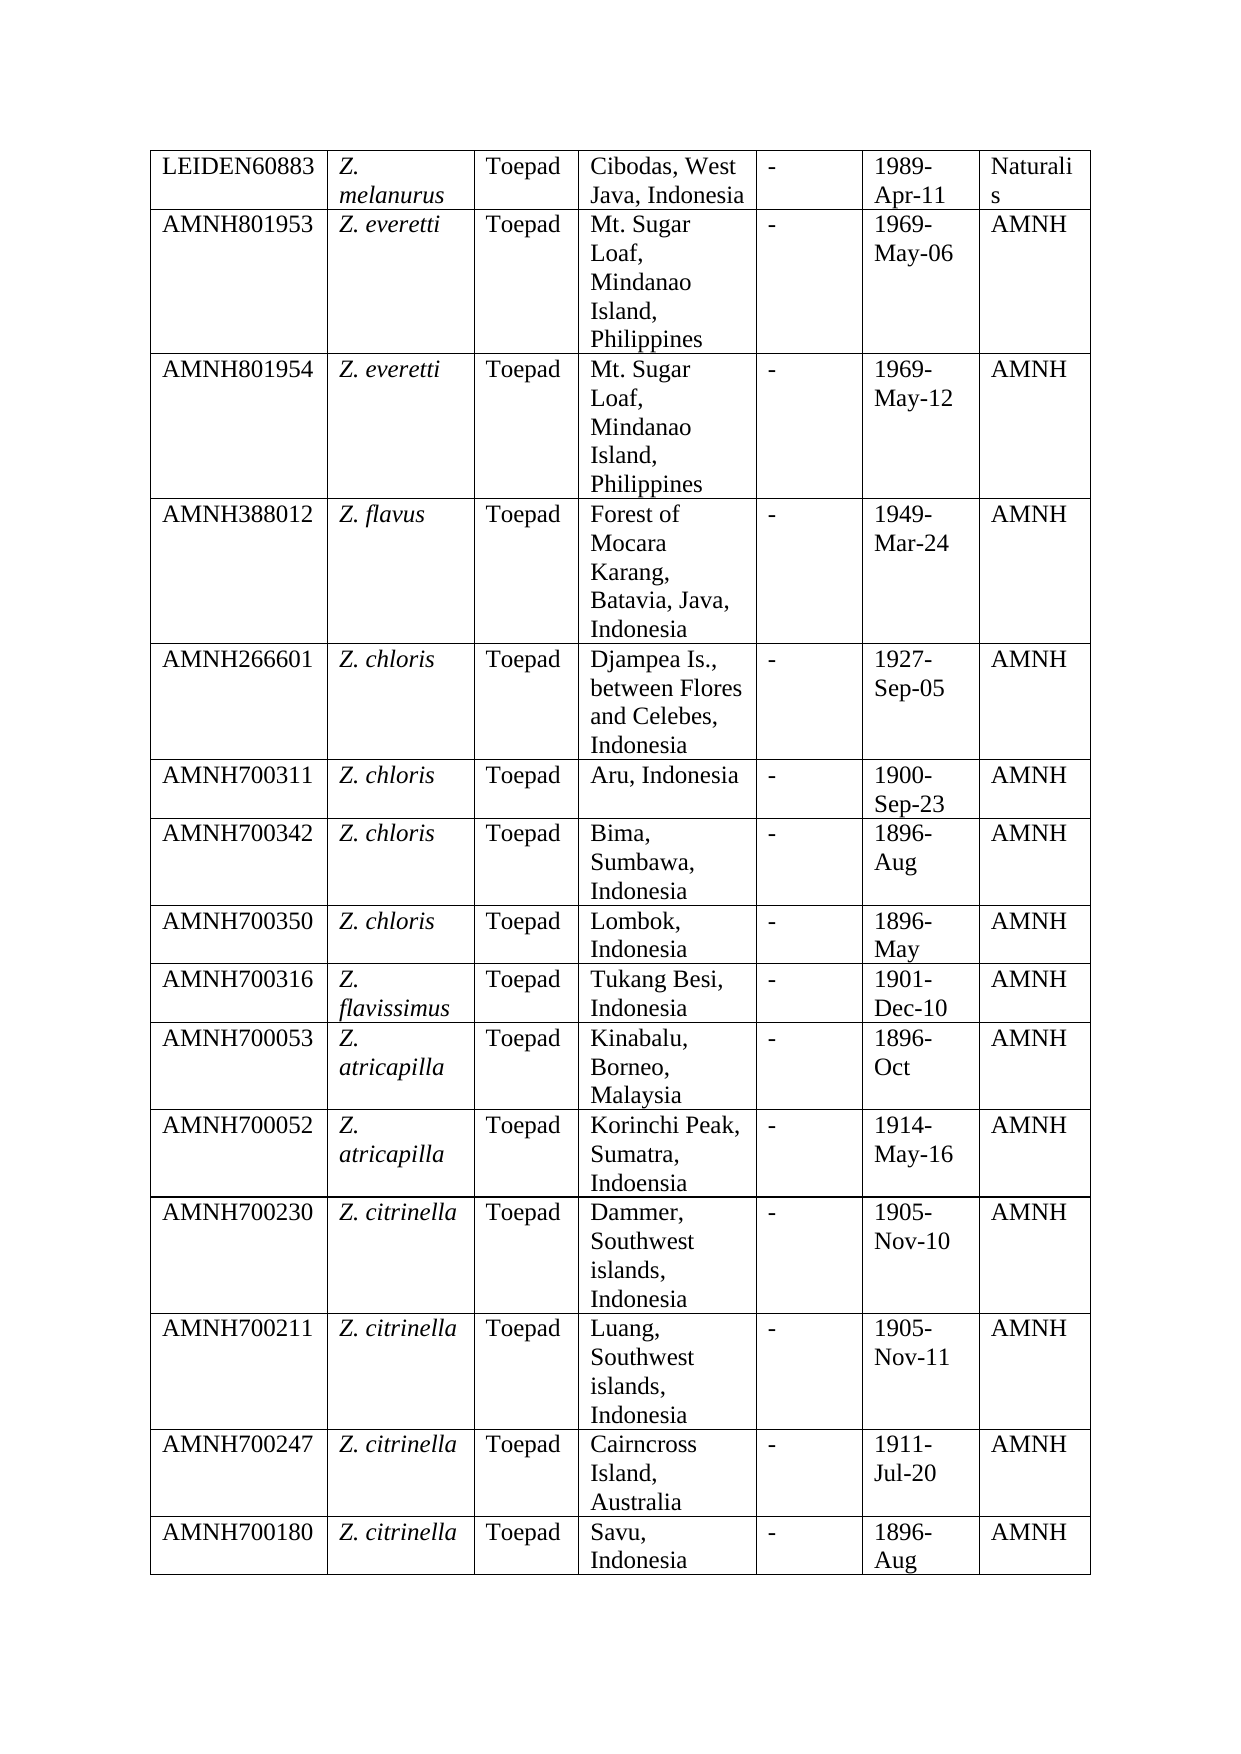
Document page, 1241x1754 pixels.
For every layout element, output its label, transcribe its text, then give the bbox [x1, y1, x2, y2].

table_cell AMNH [980, 760, 1090, 817]
table_cell Toepad [475, 210, 578, 353]
table_cell Cibodas, West Java, Indonesia [579, 151, 756, 208]
table_cell 1900-Sep-23 [863, 760, 979, 817]
table_cell AMNH [980, 644, 1090, 759]
table_cell Mt. Sugar Loaf, Mindanao Island, Philippines [579, 210, 756, 353]
table_cell 1949-Mar-24 [863, 499, 979, 643]
table_cell Cairncross Island, Australia [579, 1430, 756, 1516]
table_cell - [757, 964, 862, 1022]
table_cell Aru, Indonesia [579, 760, 756, 817]
table_cell Toepad [475, 760, 578, 817]
table_cell Z. atricapilla [328, 1023, 474, 1109]
table_cell AMNH [980, 906, 1090, 963]
table_cell 1896-Aug [863, 1517, 979, 1574]
table_cell AMNH [980, 1314, 1090, 1428]
table_cell - [757, 210, 862, 353]
table_cell Toepad [475, 819, 578, 905]
table_cell 1896-Oct [863, 1023, 979, 1109]
table_cell Toepad [475, 964, 578, 1022]
table_cell Z. citrinella [328, 1314, 474, 1428]
table_cell Z. everetti [328, 210, 474, 353]
table_cell - [757, 760, 862, 817]
table_cell AMNH700180 [151, 1517, 327, 1574]
table_cell - [757, 1023, 862, 1109]
table_cell Toepad [475, 1198, 578, 1312]
table_cell - [757, 819, 862, 905]
table_cell AMNH [980, 1023, 1090, 1109]
table_cell Z. flavus [328, 499, 474, 643]
table_cell Toepad [475, 1314, 578, 1428]
table_cell AMNH700247 [151, 1430, 327, 1516]
table_cell 1927-Sep-05 [863, 644, 979, 759]
table_cell AMNH [980, 354, 1090, 498]
table_cell - [757, 499, 862, 643]
table_cell 1911-Jul-20 [863, 1430, 979, 1516]
table_cell - [757, 354, 862, 498]
table_cell 1969-May-06 [863, 210, 979, 353]
table_cell Toepad [475, 1517, 578, 1574]
table_cell 1969-May-12 [863, 354, 979, 498]
table_cell AMNH700053 [151, 1023, 327, 1109]
table_cell Toepad [475, 151, 578, 208]
table_cell Toepad [475, 499, 578, 643]
table_cell Forest of Mocara Karang, Batavia, Java, Indonesia [579, 499, 756, 643]
table_cell Naturalis [980, 151, 1090, 208]
table_cell 1896-Aug [863, 819, 979, 905]
table_cell AMNH801953 [151, 210, 327, 353]
table_cell Z. atricapilla [328, 1110, 474, 1196]
table_cell 1896-May [863, 906, 979, 963]
table_cell - [757, 644, 862, 759]
table_cell AMNH [980, 964, 1090, 1022]
table_cell Savu, Indonesia [579, 1517, 756, 1574]
table_cell Lombok, Indonesia [579, 906, 756, 963]
table_cell Tukang Besi, Indonesia [579, 964, 756, 1022]
table_cell AMNH700211 [151, 1314, 327, 1428]
table_cell Z. flavissimus [328, 964, 474, 1022]
table_cell Toepad [475, 906, 578, 963]
table_cell AMNH700052 [151, 1110, 327, 1196]
table_cell LEIDEN60883 [151, 151, 327, 208]
table_cell Bima, Sumbawa, Indonesia [579, 819, 756, 905]
table_cell AMNH700342 [151, 819, 327, 905]
table_cell AMNH700230 [151, 1198, 327, 1312]
table_cell Toepad [475, 1023, 578, 1109]
table_cell - [757, 906, 862, 963]
table_cell - [757, 1430, 862, 1516]
table_cell Dammer, Southwest islands, Indonesia [579, 1198, 756, 1312]
table_cell AMNH700311 [151, 760, 327, 817]
table_cell AMNH [980, 819, 1090, 905]
table_cell Z. chloris [328, 906, 474, 963]
table_cell Toepad [475, 1110, 578, 1196]
table_cell AMNH [980, 499, 1090, 643]
table_cell AMNH700350 [151, 906, 327, 963]
table_cell Mt. Sugar Loaf, Mindanao Island, Philippines [579, 354, 756, 498]
table_cell - [757, 1314, 862, 1428]
table_cell 1914-May-16 [863, 1110, 979, 1196]
table_cell AMNH [980, 1517, 1090, 1574]
table_cell 1901-Dec-10 [863, 964, 979, 1022]
table_cell Z. citrinella [328, 1517, 474, 1574]
table_cell AMNH [980, 210, 1090, 353]
table_cell - [757, 1198, 862, 1312]
table_cell 1905-Nov-10 [863, 1198, 979, 1312]
table_cell Toepad [475, 354, 578, 498]
table_cell AMNH266601 [151, 644, 327, 759]
table_cell Z. citrinella [328, 1430, 474, 1516]
table_cell Kinabalu, Borneo, Malaysia [579, 1023, 756, 1109]
table_cell AMNH388012 [151, 499, 327, 643]
table_cell AMNH [980, 1198, 1090, 1312]
table_cell - [757, 151, 862, 208]
table_cell Z. citrinella [328, 1198, 474, 1312]
table_cell Luang, Southwest islands, Indonesia [579, 1314, 756, 1428]
table_cell - [757, 1110, 862, 1196]
table_cell Toepad [475, 1430, 578, 1516]
table_cell Z. chloris [328, 760, 474, 817]
table_cell 1905-Nov-11 [863, 1314, 979, 1428]
table_cell Z. chloris [328, 644, 474, 759]
table_cell Z. melanurus [328, 151, 474, 208]
table_cell Z. everetti [328, 354, 474, 498]
table_cell AMNH [980, 1110, 1090, 1196]
table_cell AMNH700316 [151, 964, 327, 1022]
table_cell 1989-Apr-11 [863, 151, 979, 208]
table_cell - [757, 1517, 862, 1574]
table_cell Toepad [475, 644, 578, 759]
table_cell AMNH801954 [151, 354, 327, 498]
table_cell Z. chloris [328, 819, 474, 905]
table_cell Djampea Is., between Flores and Celebes, Indonesia [579, 644, 756, 759]
table_cell Korinchi Peak, Sumatra, Indoensia [579, 1110, 756, 1196]
table_cell AMNH [980, 1430, 1090, 1516]
